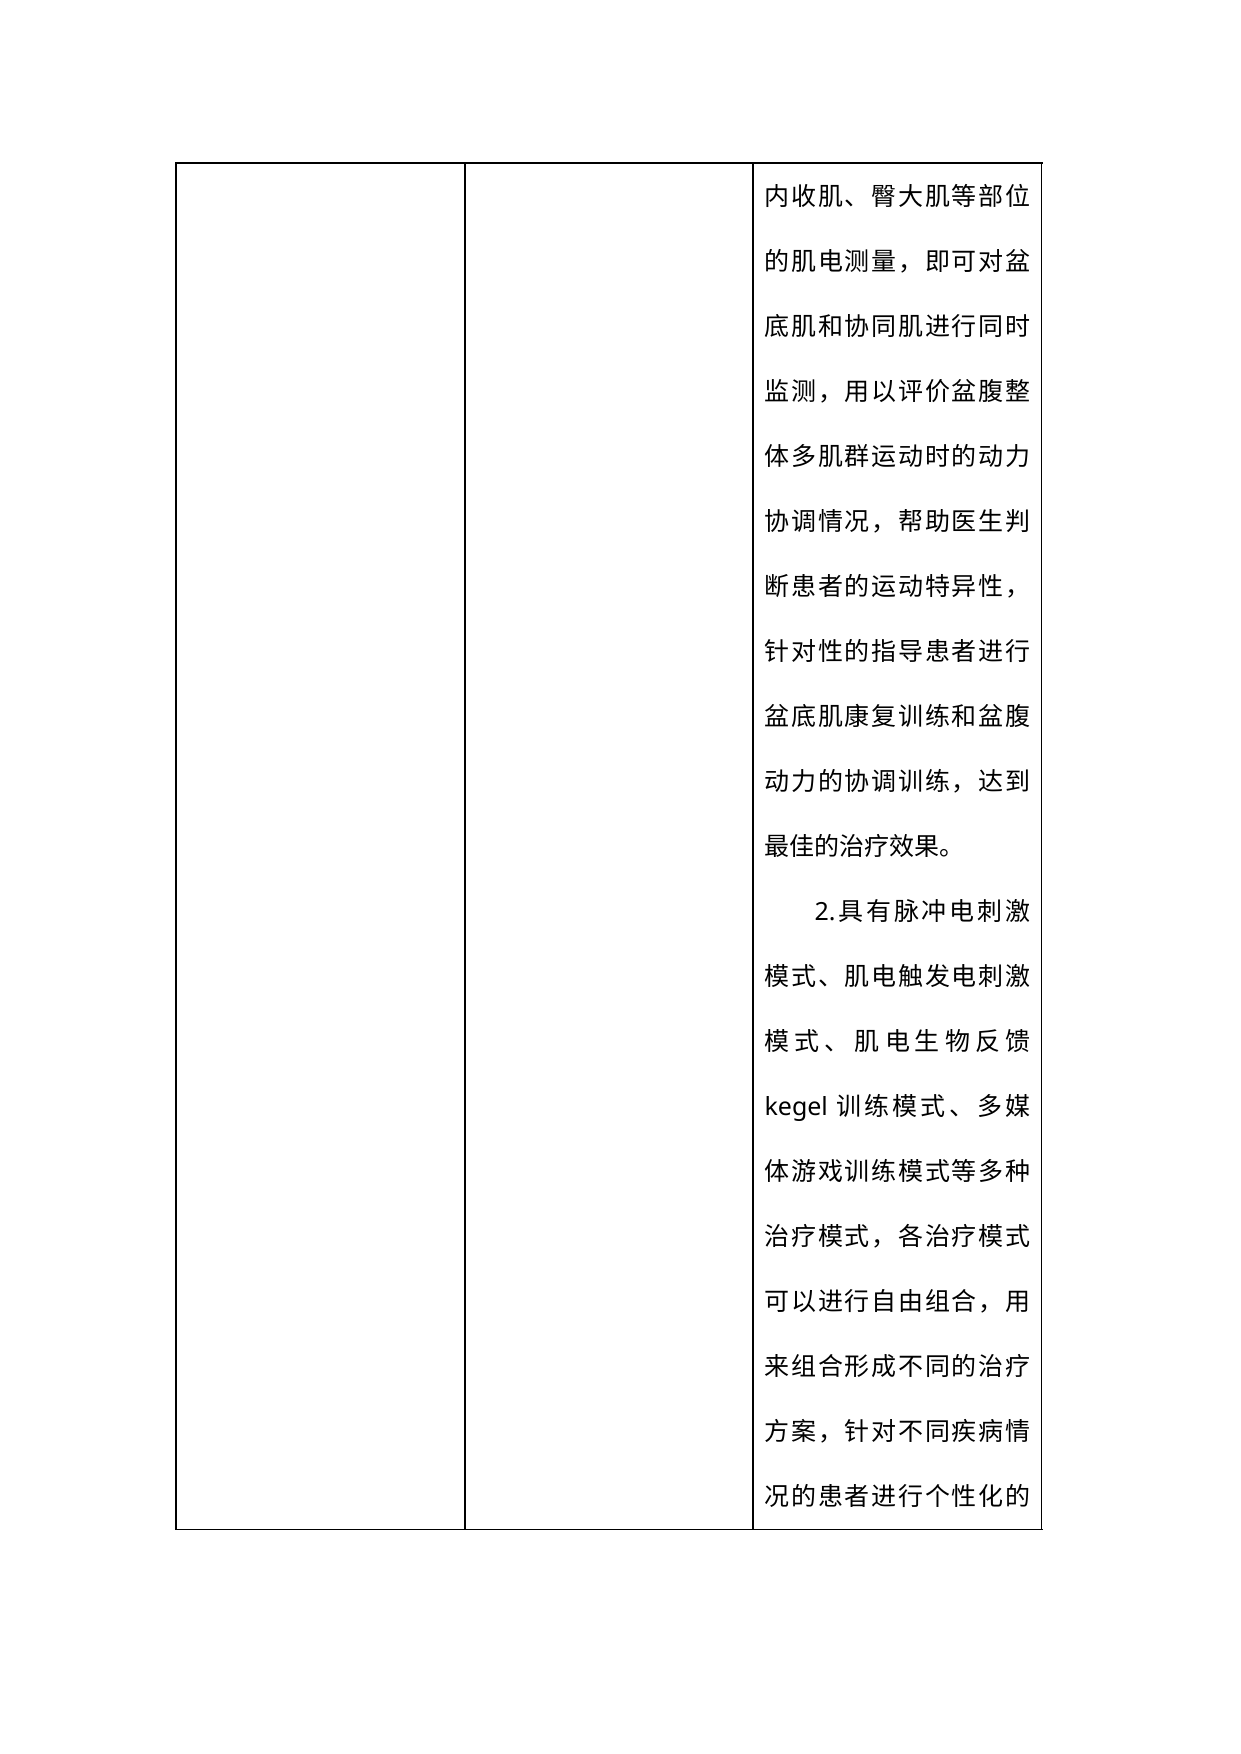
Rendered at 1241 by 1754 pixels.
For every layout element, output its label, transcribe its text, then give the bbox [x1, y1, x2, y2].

table_cell [466, 164, 752, 1528]
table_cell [754, 164, 1041, 1528]
table_cell 1 [177, 164, 464, 1528]
